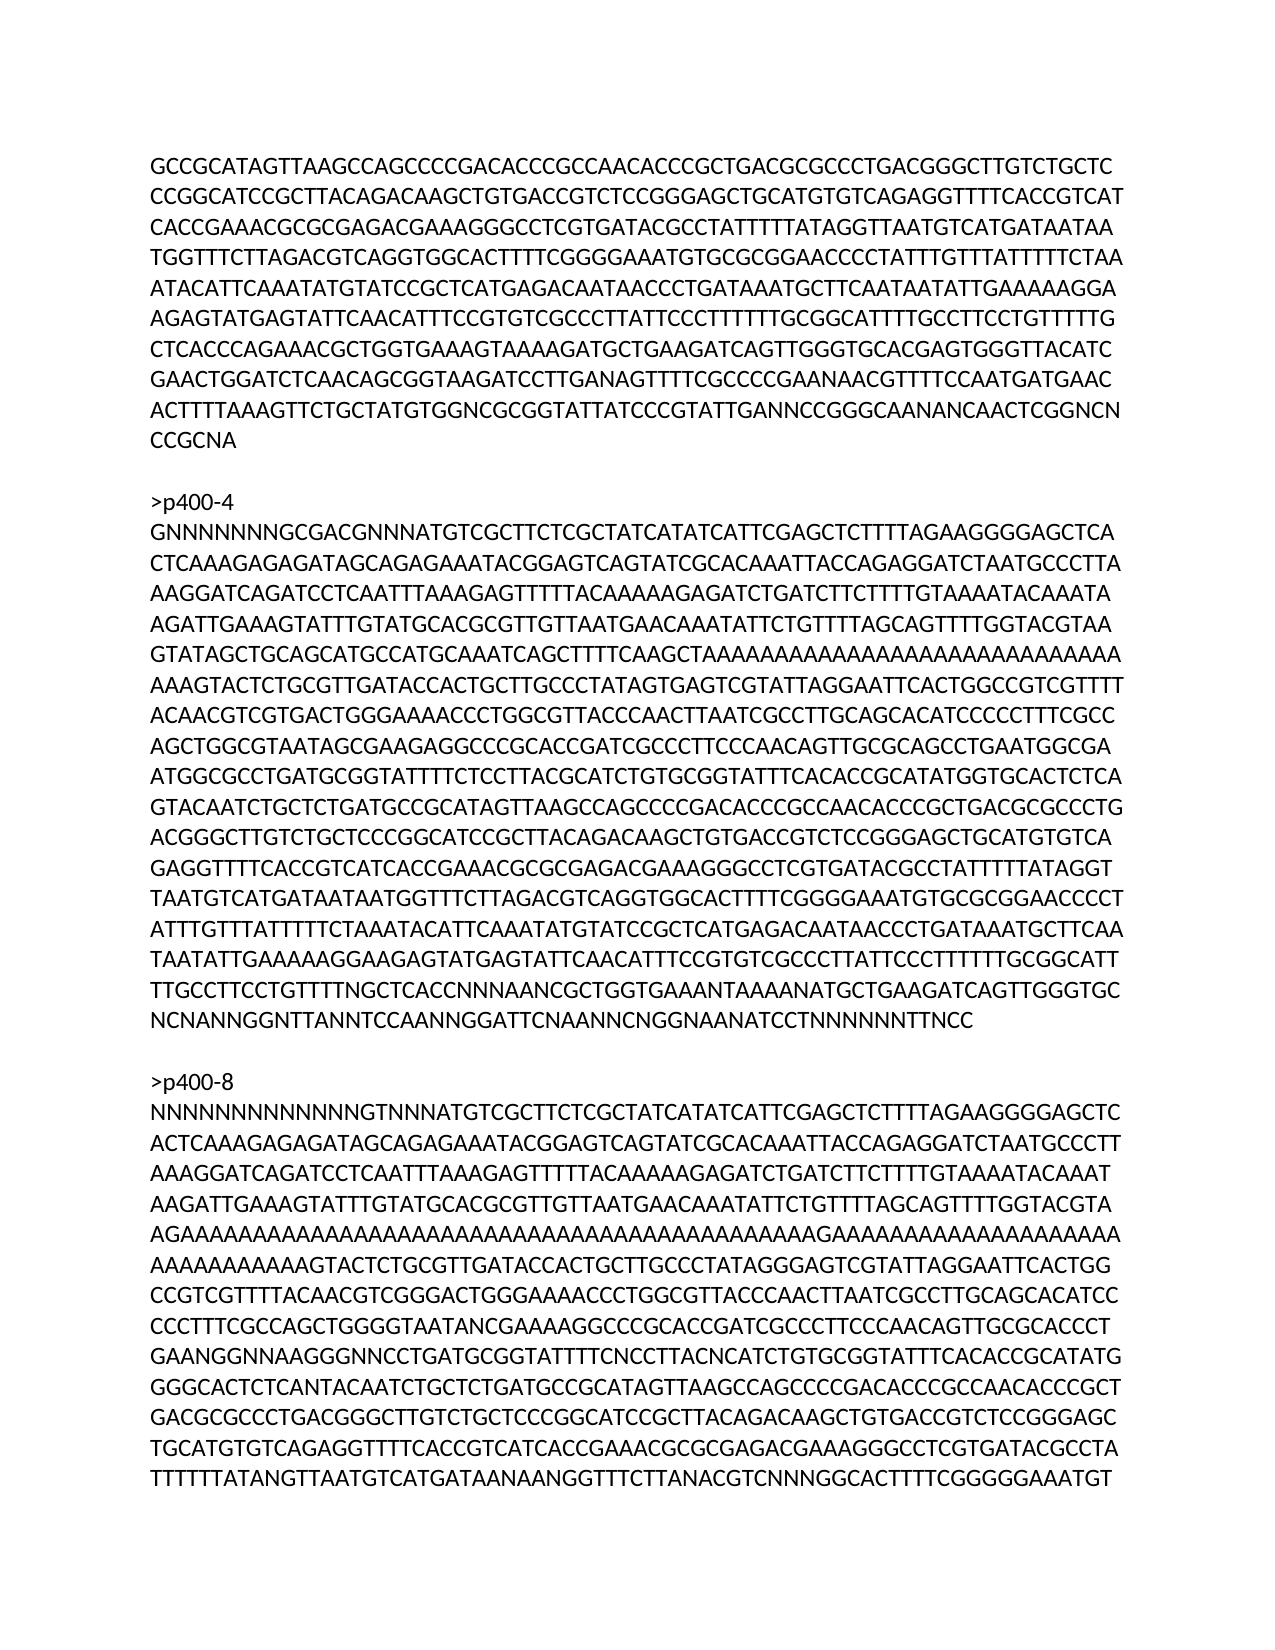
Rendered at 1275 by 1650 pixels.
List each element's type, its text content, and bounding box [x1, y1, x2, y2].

text >p400-4 [150, 486, 1125, 516]
text GNNNNNNNGCGACGNNNATGTCGCTTCTCGCTATCATATCATTCGAGCTCTTTTAGAAGGGGAGCTCACTCAAAGAGAGATAGCAGAGAAATACGGAGTCAGTATCGCACAAATTACCAGAGGATCTAATGCCCTTAAAGGATCAGATCCTCAATTTAAAGAGTTTTTACAAAAAGAGATCTGATCTTCTTTTGTAAAATACAAATAAGATTGAAAGTATTTGTATGCACGCGTTGTTAATGAACAAATATTCTGTTTTAGCAGTTTTGGTACGTAAGTATAGCTGCAGCATGCCATGCAAATCAGCTTTTCAAGCTAAAAAAAAAAAAAAAAAAAAAAAAAAAAAAAAGTACTCTGCGTTGATACCACTGCTTGCCCTATAGTGAGTCGTATTAGGAATTCACTGGCCGTCGTTTTACAACGTCGTGACTGGGAAAACCCTGGCGTTACCCAACTTAATCGCCTTGCAGCACATCCCCCTTTCGCCAGCTGGCGTAATAGCGAAGAGGCCCGCACCGATCGCCCTTCCCAACAGTTGCGCAGCCTGAATGGCGAATGGCGCCTGATGCGGTATTTTCTCCTTACGCATCTGTGCGGTATTTCACACCGCATATGGTGCACTCTCAGTACAATCTGCTCTGATGCCGCATAGTTAAGCCAGCCCCGACACCCGCCAACACCCGCTGACGCGCCCTGACGGGCTTGTCTGCTCCCGGCATCCGCTTACAGACAAGCTGTGACCGTCTCCGGGAGCTGCATGTGTCAGAGGTTTTCACCGTCATCACCGAAACGCGCGAGACGAAAGGGCCTCGTGATACGCCTATTTTTATAGGTTAATGTCATGATAATAATGGTTTCTTAGACGTCAGGTGGCACTTTTCGGGGAAATGTGCGCGGAACCCCTATTTGTTTATTTTTCTAAATACATTCAAATATGTATCCGCTCATGAGACAATAACCCTGATAAATGCTTCAATAATATTGAAAAAGGAAGAGTATGAGTATTCAACATTTCCGTGTCGCCCTTATTCCCTTTTTTGCGGCATTTTGCCTTCCTGTTTTNGCTCACCNNNAANCGCTGGTGAAANTAAAANATGCTGAAGATCAGTTGGGTGCNCNANNGGNTTANNTCCAANNGGATTCNAANNCNGGNAANATCCTNNNNNNTTNCC [150, 516, 1125, 1035]
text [150, 1096, 1125, 1493]
text >p400-8 [150, 1066, 1125, 1096]
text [150, 150, 1125, 455]
